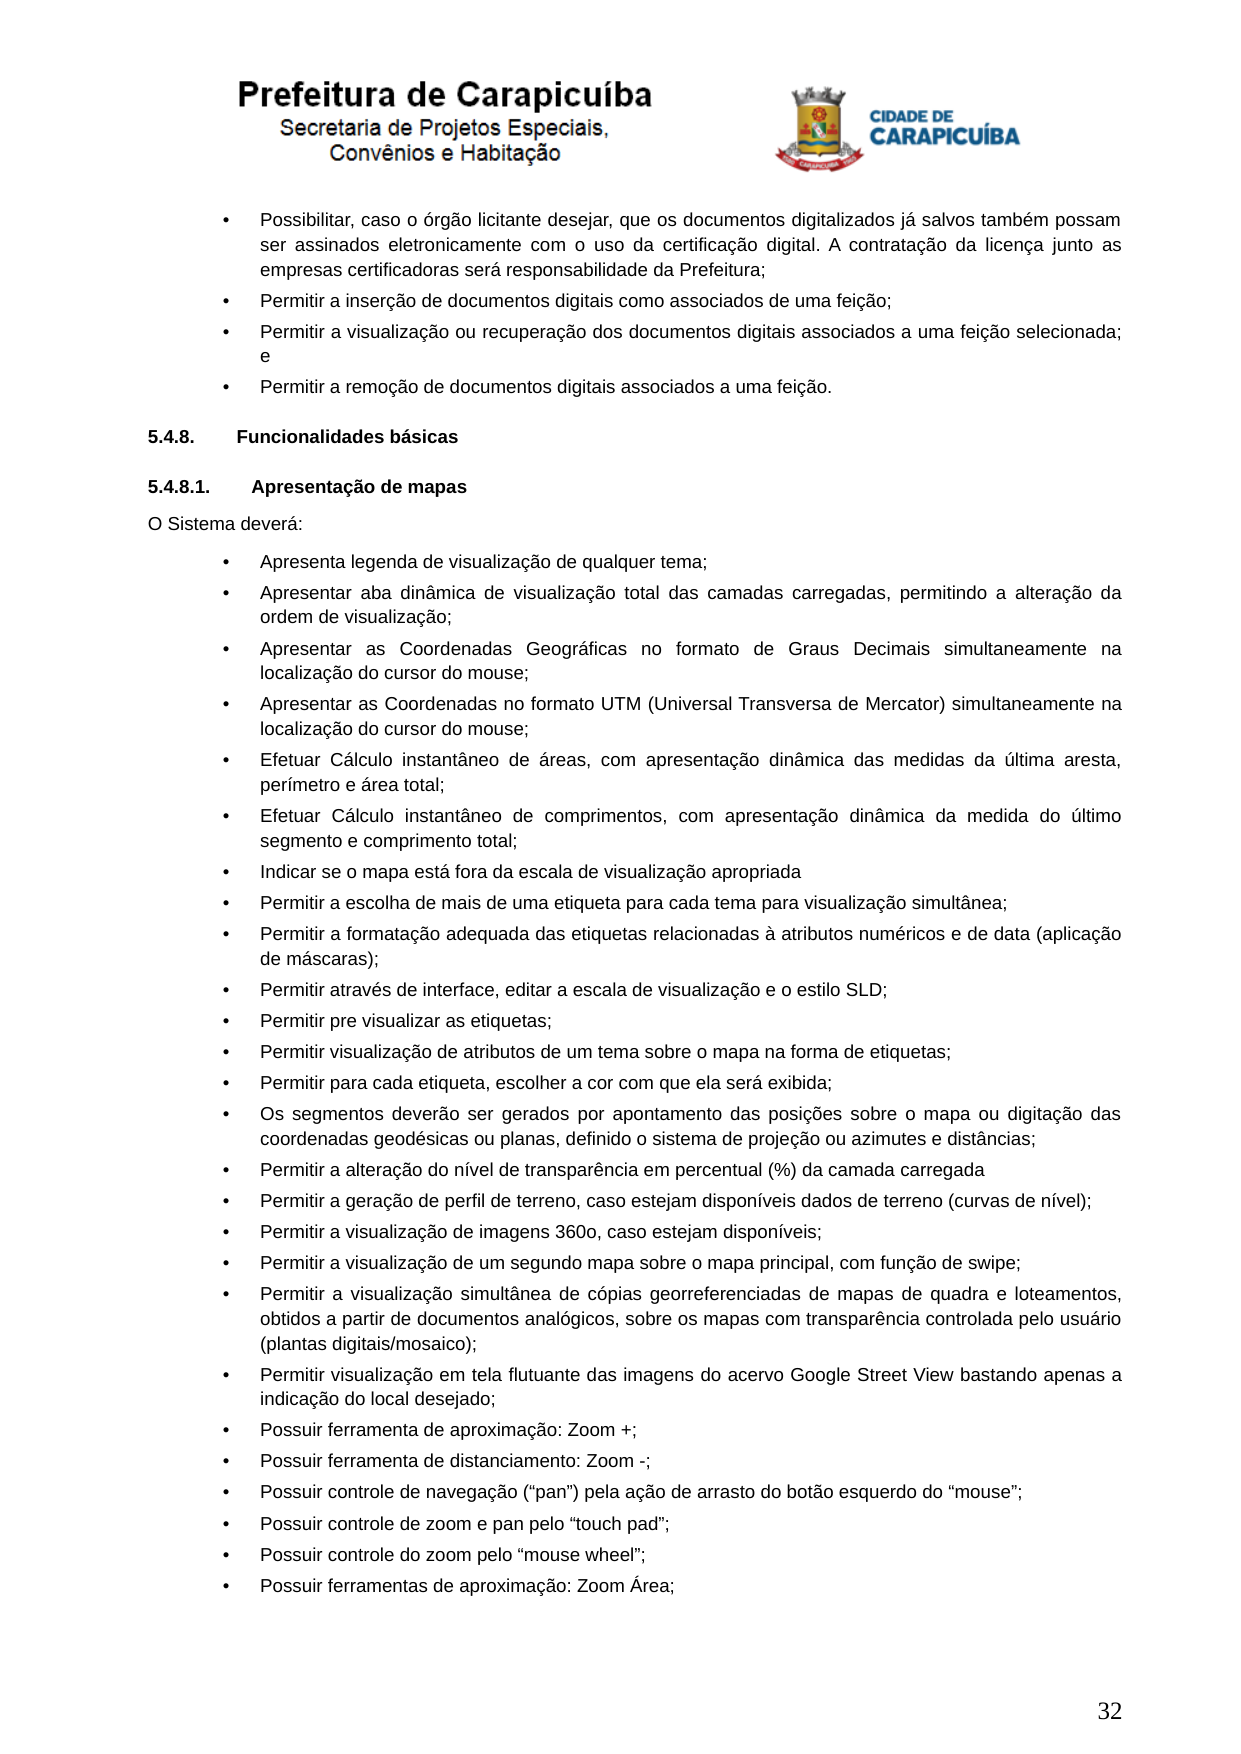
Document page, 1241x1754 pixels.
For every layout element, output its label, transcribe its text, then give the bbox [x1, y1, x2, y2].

text O Sistema deverá: [148, 513, 1122, 535]
list Possuir ferramenta de distanciamento: Zoom -; [223, 1450, 1122, 1472]
list Permitir visualização de atributos de um tema sobre o mapa na forma de etiquetas; [223, 1041, 1122, 1062]
list Possuir controle de navegação (“pan”) pela ação de arrasto do botão esquerdo do “mouse”; [223, 1481, 1122, 1503]
list Permitir visualização em tela flutuante das imagens do acervo Google Street View bastando apenas a indicação do local desejado; [223, 1363, 1122, 1410]
list Apresentar as Coordenadas no formato UTM (Universal Transversa de Mercator) simultaneamente na localização do cursor do mouse; [223, 693, 1122, 739]
picture [231, 70, 1039, 181]
list Permitir pre visualizar as etiquetas; [223, 1010, 1122, 1031]
list Permitir para cada etiqueta, escolher a cor com que ela será exibida; [223, 1072, 1122, 1093]
list Possuir controle de zoom e pan pelo “touch pad”; [223, 1512, 1122, 1534]
list Efetuar Cálculo instantâneo de comprimentos, com apresentação dinâmica da medida do último segmento e comprimento total; [223, 805, 1122, 851]
list Permitir a escolha de mais de uma etiqueta para cada tema para visualização simultânea; [223, 892, 1122, 913]
list Permitir a visualização simultânea de cópias georreferenciadas de mapas de quadra e loteamentos, obtidos a partir de documentos analógicos, sobre os mapas com transparência controlada pelo usuário (plantas digitais/mosaico); [223, 1283, 1122, 1354]
list Efetuar Cálculo instantâneo de áreas, com apresentação dinâmica das medidas da última aresta, perímetro e área total; [223, 749, 1122, 795]
list Permitir a visualização ou recuperação dos documentos digitais associados a uma feição selecionada; e [223, 321, 1122, 367]
list Possibilitar, caso o órgão licitante desejar, que os documentos digitalizados já salvos também possam ser assinados eletronicamente com o uso da certificação digital. A contratação da licença junto as empresas certificadoras será responsabilidade da Prefeitura; [223, 209, 1122, 280]
list Permitir a formatação adequada das etiquetas relacionadas à atributos numéricos e de data (aplicação de máscaras); [223, 923, 1122, 969]
list Apresentar as Coordenadas Geográficas no formato de Graus Decimais simultaneamente na localização do cursor do mouse; [223, 637, 1122, 684]
subtitle Funcionalidades básicas [148, 426, 1122, 448]
subtitle Apresentação de mapas [148, 476, 1122, 497]
list Permitir a alteração do nível de transparência em percentual (%) da camada carregada [223, 1159, 1122, 1180]
list Possuir controle do zoom pelo “mouse wheel”; [223, 1543, 1122, 1565]
list Permitir a remoção de documentos digitais associados a uma feição. [223, 376, 1122, 398]
list Os segmentos deverão ser gerados por apontamento das posições sobre o mapa ou digitação das coordenadas geodésicas ou planas, definido o sistema de projeção ou azimutes e distâncias; [223, 1103, 1122, 1149]
list Permitir a geração de perfil de terreno, caso estejam disponíveis dados de terreno (curvas de nível); [223, 1190, 1122, 1211]
list Possuir ferramentas de aproximação: Zoom Área; [223, 1574, 1122, 1596]
list Apresenta legenda de visualização de qualquer tema; [223, 551, 1122, 572]
list Permitir a inserção de documentos digitais como associados de uma feição; [223, 289, 1122, 311]
list Permitir através de interface, editar a escala de visualização e o estilo SLD; [223, 979, 1122, 1000]
list Permitir a visualização de imagens 360o, caso estejam disponíveis; [223, 1221, 1122, 1242]
list Indicar se o mapa está fora da escala de visualização apropriada [223, 861, 1122, 882]
list Apresentar aba dinâmica de visualização total das camadas carregadas, permitindo a alteração da ordem de visualização; [223, 582, 1122, 628]
list Possuir ferramenta de aproximação: Zoom +; [223, 1419, 1122, 1441]
list Permitir a visualização de um segundo mapa sobre o mapa principal, com função de swipe; [223, 1252, 1122, 1273]
